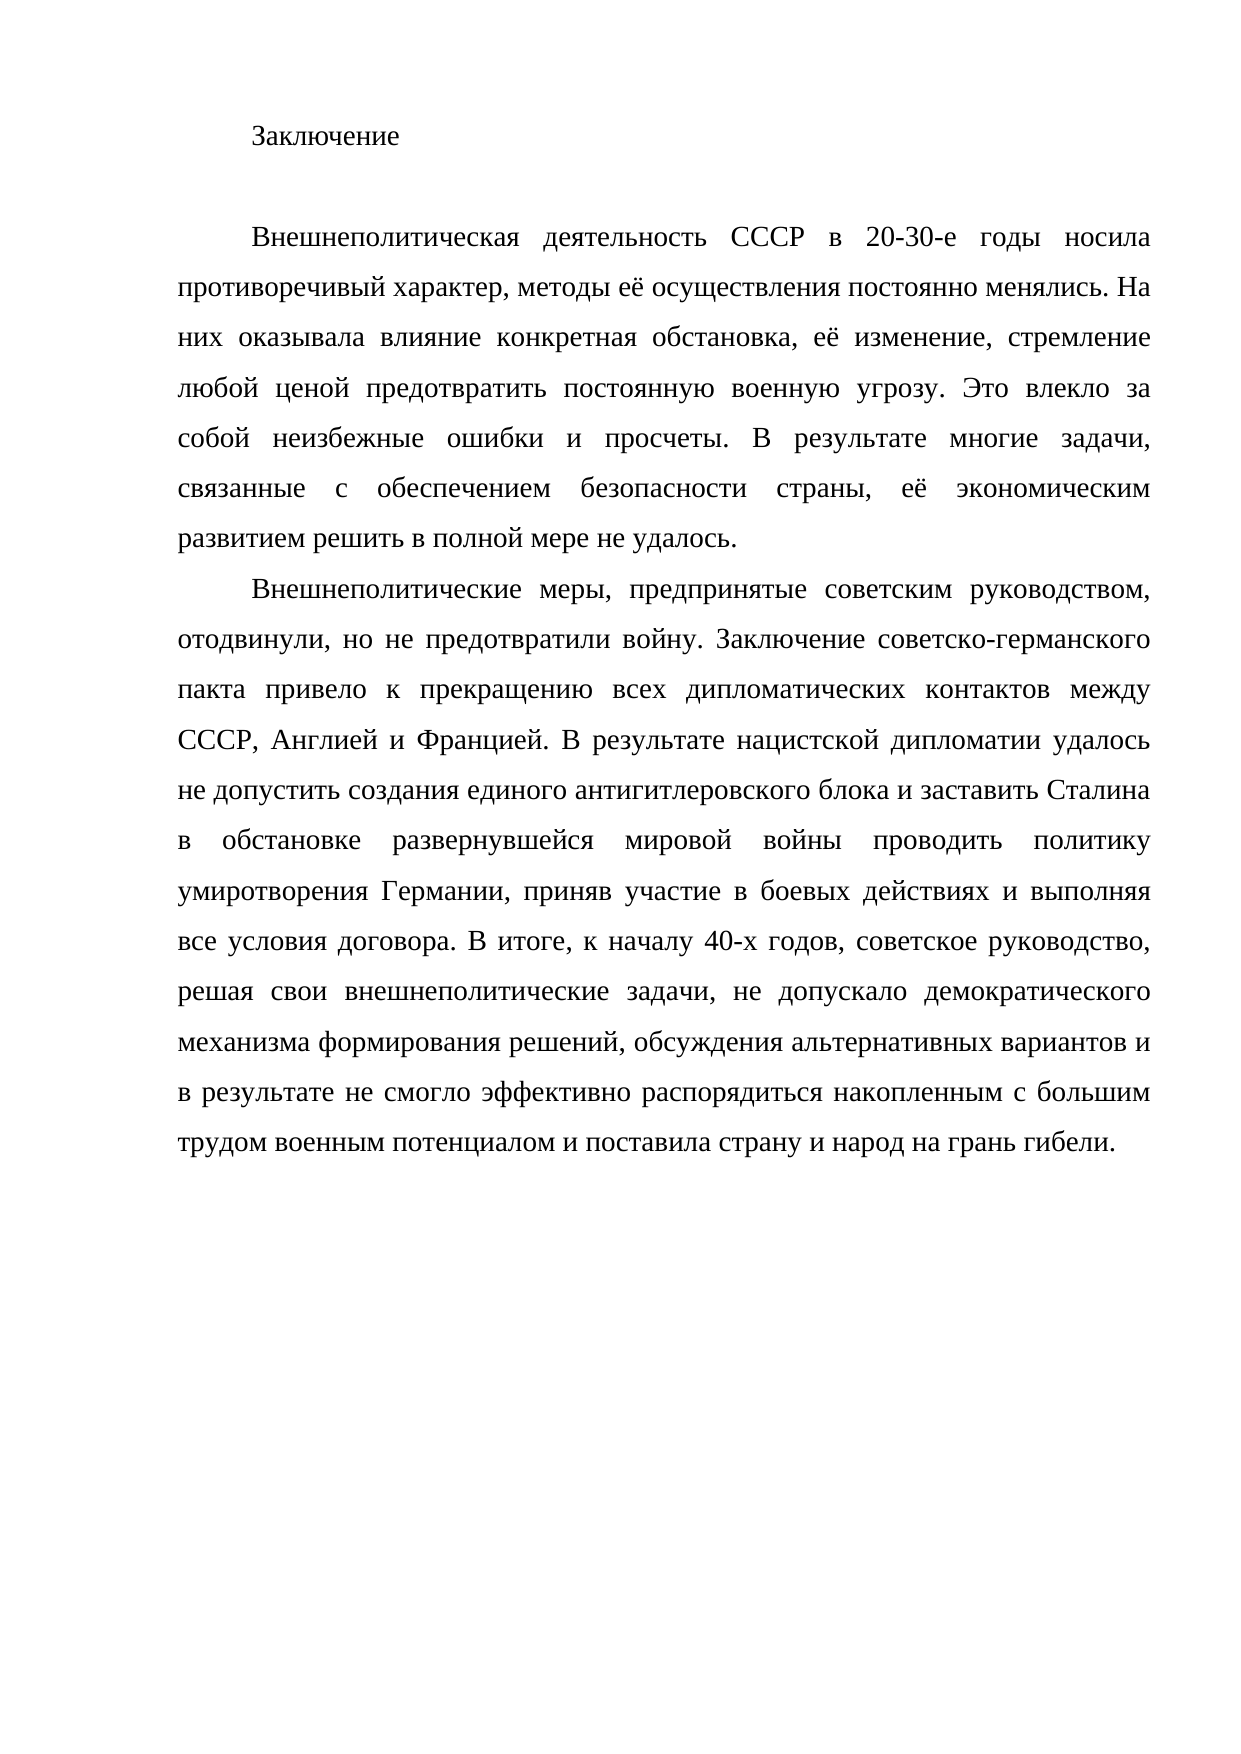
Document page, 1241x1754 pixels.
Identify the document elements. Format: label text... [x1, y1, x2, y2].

text Внешнеполитические меры, предпринятые советским руководством, отодвинули, но не предотвратили войну. Заключение советско-германского пакта привело к прекращению всех дипломатических контактов между СССР, Англией и Францией. В результате нацистской дипломатии удалось не допустить создания единого антигитлеровского блока и заставить Сталина в обстановке развернувшейся мировой войны проводить политику умиротворения Германии, приняв участие в боевых действиях и выполняя все условия договора. В итоге, к началу 40-х годов, советское руководство, решая свои внешнеполитические задачи, не допускало демократического механизма формирования решений, обсуждения альтернативных вариантов и в результате не смогло эффективно распорядиться накопленным с большим трудом военным потенциалом и поставила страну и народ на грань гибели. [177, 571, 1152, 1158]
text Внешнеполитическая деятельность СССР в 20-30-е годы носила противоречивый характер, методы её осуществления постоянно менялись. На них оказывала влияние конкретная обстановка, её изменение, стремление любой ценой предотвратить постоянную военную угрозу. Это влекло за собой неизбежные ошибки и просчеты. В результате многие задачи, связанные с обеспечением безопасности страны, её экономическим развитием решить в полной мере не удалось. [177, 219, 1152, 554]
subtitle Заключение [177, 118, 1152, 152]
